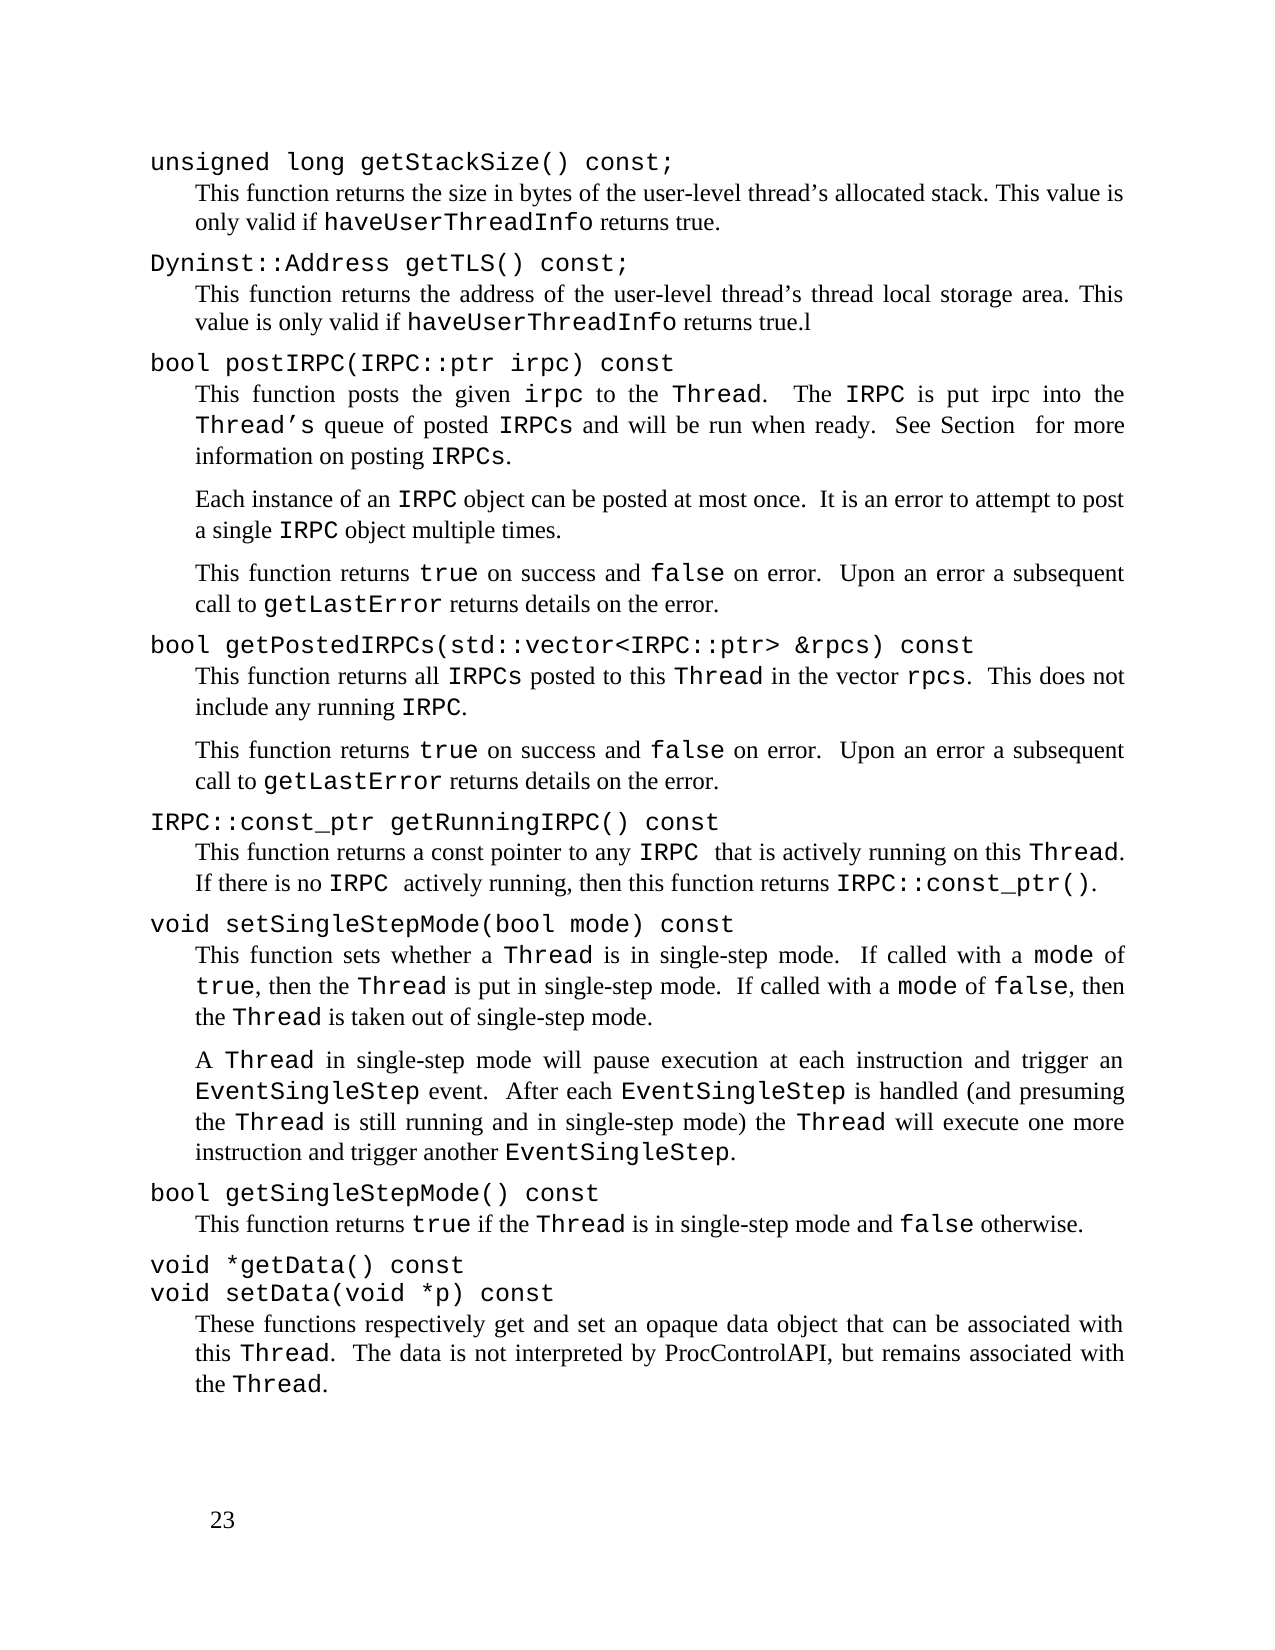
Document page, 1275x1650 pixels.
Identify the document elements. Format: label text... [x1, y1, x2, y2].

text void setSingleStepMode(bool mode) const [150, 912, 1125, 940]
text This function returns the size in bytes of the user-level thread’s allocated stack. This value is only valid if haveUserThreadInfo returns true. [195, 178, 1125, 238]
text A Thread in single-step mode will pause execution at each instruction and trigger an EventSingleStep event. After each EventSingleStep is handled (and presuming the Thread is still running and in single-step mode) the Thread will execute one more instruction and trigger another EventSingleStep. [195, 1045, 1125, 1168]
text This function returns a const pointer to any IRPC that is actively running on this Thread. If there is no IRPC actively running, then this function returns IRPC::const_ptr(). [195, 837, 1125, 899]
text unsigned long getStackSize() const; [150, 150, 1125, 178]
text This function posts the given irpc to the Thread. The IRPC is put irpc into the Thread’s queue of posted IRPCs and will be run when ready. See Section 0 for more information on posting IRPCs. [195, 379, 1125, 472]
text These functions respectively get and set an opaque data object that can be associated with this Thread. The data is not interpreted by ProcControlAPI, but remains associated with the Thread. [195, 1309, 1125, 1399]
text bool getPostedIRPCs(std::vector<IRPC::ptr> &rpcs) const [150, 632, 1125, 661]
text This function returns true on success and false on error. Upon an error a subsequent call to getLastError returns details on the error. [195, 735, 1125, 797]
text void *getData() const [150, 1252, 1125, 1281]
text bool postIRPC(IRPC::ptr irpc) const [150, 351, 1125, 379]
text void setData(void *p) const [150, 1281, 1125, 1309]
text This function returns true if the Thread is in single-step mode and false otherwise. [195, 1209, 1125, 1240]
text bool getSingleStepMode() const [150, 1181, 1125, 1209]
text IRPC::const_ptr getRunningIRPC() const [150, 809, 1125, 837]
text Each instance of an IRPC object can be posted at most once. It is an error to attempt to post a single IRPC object multiple times. [195, 484, 1125, 546]
text This function returns the address of the user-level thread’s thread local storage area. This value is only valid if haveUserThreadInfo returns true.l [195, 279, 1125, 338]
text This function sets whether a Thread is in single-step mode. If called with a mode of true, then the Thread is put in single-step mode. If called with a mode of false, then the Thread is taken out of single-step mode. [195, 940, 1125, 1032]
text This function returns true on success and false on error. Upon an error a subsequent call to getLastError returns details on the error. [195, 558, 1125, 620]
text This function returns all IRPCs posted to this Thread in the vector rpcs. This does not include any running IRPC. [195, 661, 1125, 722]
text Dyninst::Address getTLS() const; [150, 250, 1125, 279]
